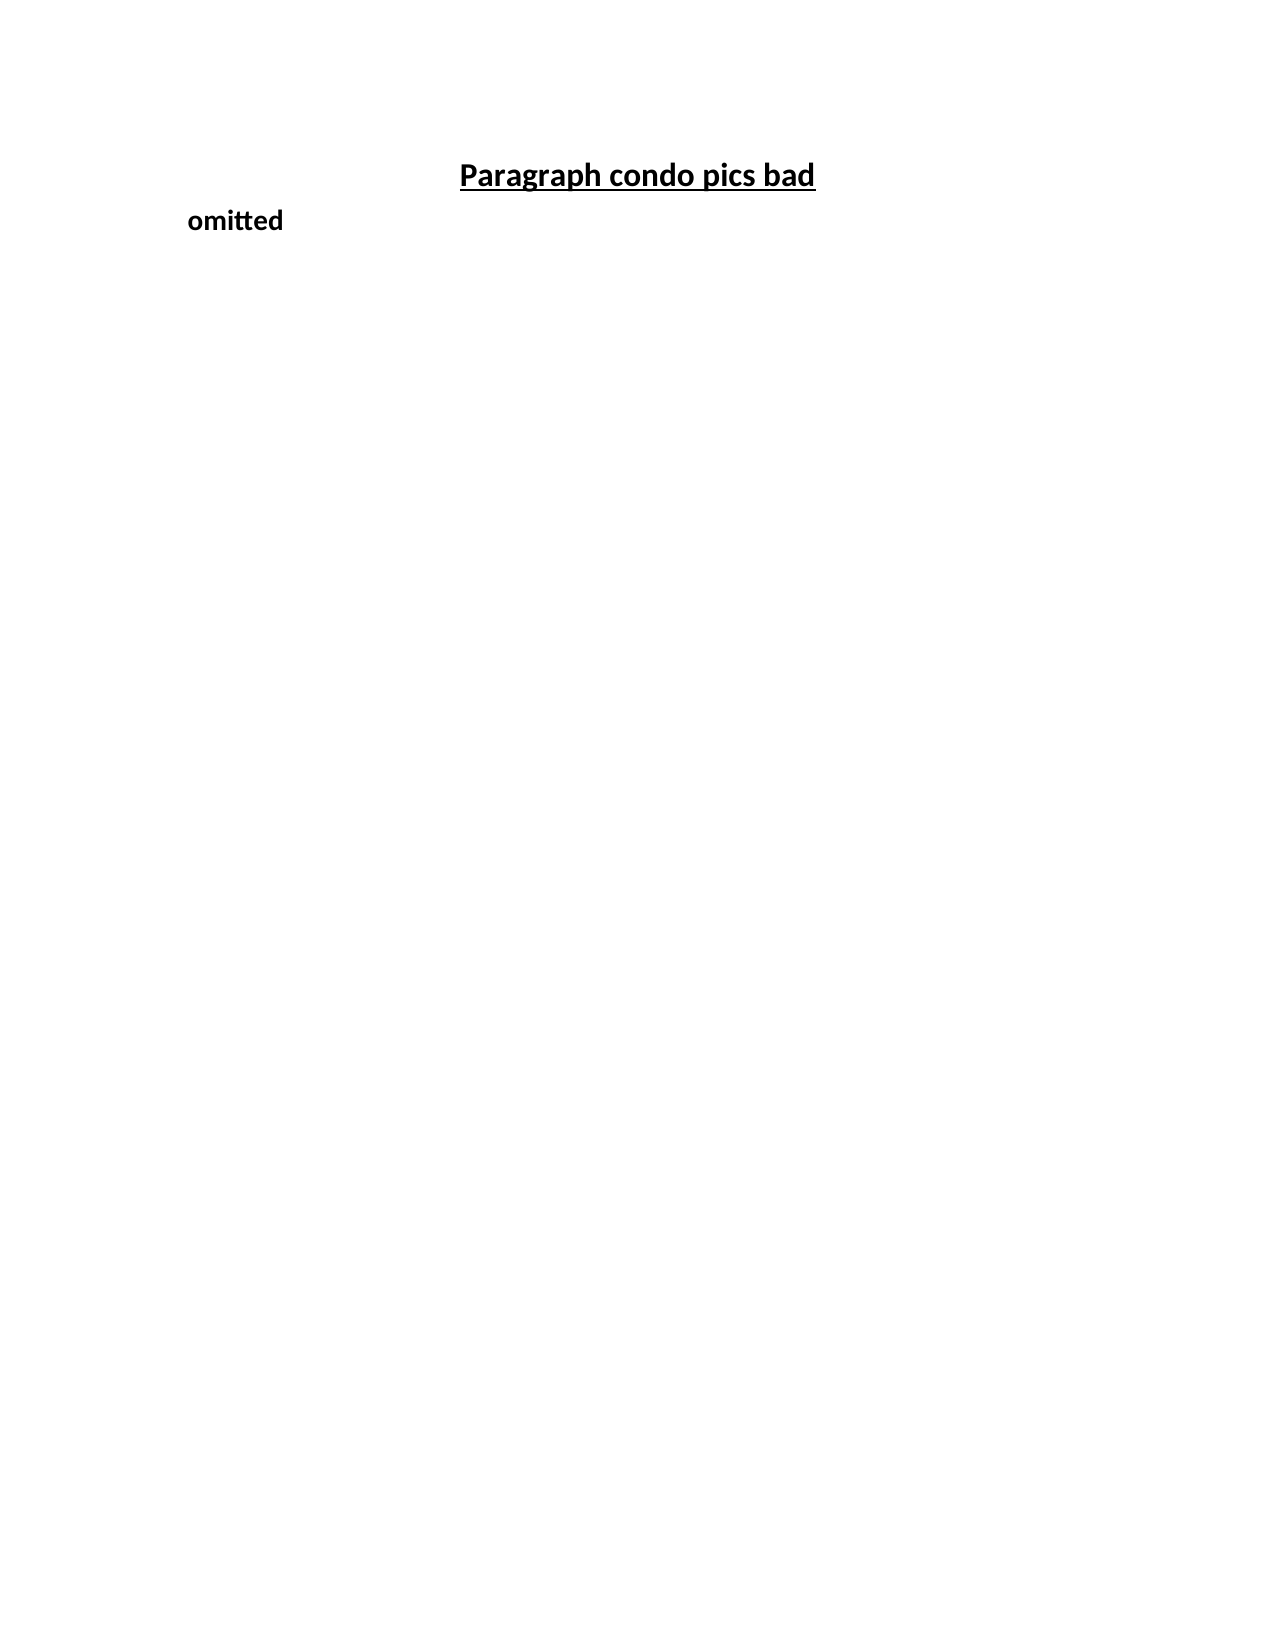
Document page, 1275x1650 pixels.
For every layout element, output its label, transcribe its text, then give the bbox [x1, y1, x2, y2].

subtitle Paragraph condo pics bad [187, 154, 1087, 195]
subtitle omitted [187, 202, 1087, 238]
